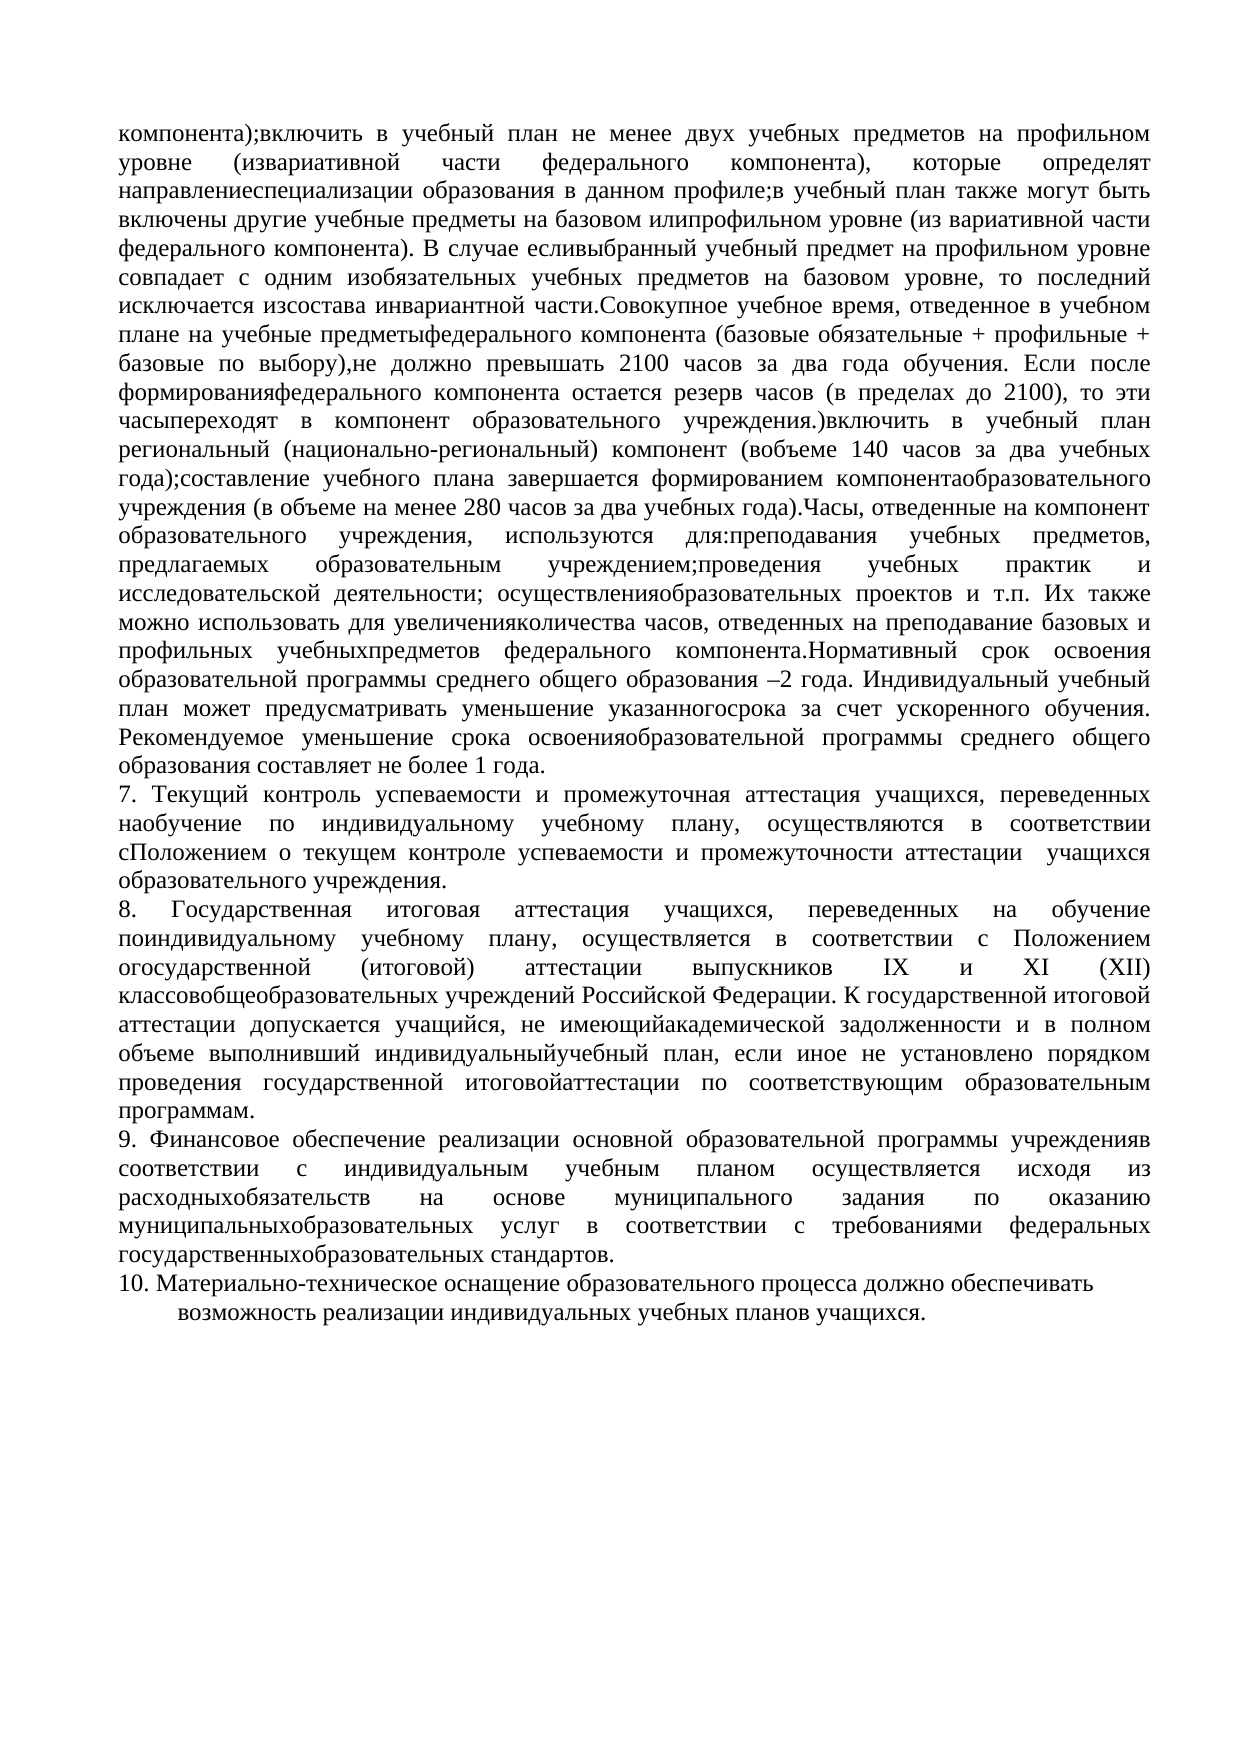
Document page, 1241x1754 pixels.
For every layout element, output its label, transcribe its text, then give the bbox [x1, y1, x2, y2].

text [118, 118, 1152, 779]
text 7. Текущий контроль успеваемости и промежуточная аттестация учащихся, переведенных наобучение по индивидуальному учебному плану, осуществляются в соответствии сПоложением о текущем контроле успеваемости и промежуточности аттестации учащихся образовательного учреждения. [118, 779, 1152, 894]
text возможность реализации индивидуальных учебных планов учащихся. [118, 1297, 1152, 1326]
text 9. Финансовое обеспечение реализации основной образовательной программы учрежденияв соответствии с индивидуальным учебным планом осуществляется исходя из расходныхобязательств на основе муниципального задания по оказанию муниципальныхобразовательных услуг в соответствии с требованиями федеральных государственныхобразовательных стандартов. [118, 1124, 1152, 1268]
text 10. Материально-техническое оснащение образовательного процесса должно обеспечивать [118, 1268, 1152, 1297]
text 8. Государственная итоговая аттестация учащихся, переведенных на обучение поиндивидуальному учебному плану, осуществляется в соответствии с Положением огосударственной (итоговой) аттестации выпускников IX и XI (XII) классовобщеобразовательных учреждений Российской Федерации. К государственной итоговой аттестации допускается учащийся, не имеющийакадемической задолженности и в полном объеме выполнивший индивидуальныйучебный план, если иное не установлено порядком проведения государственной итоговойаттестации по соответствующим образовательным программам. [118, 894, 1152, 1124]
